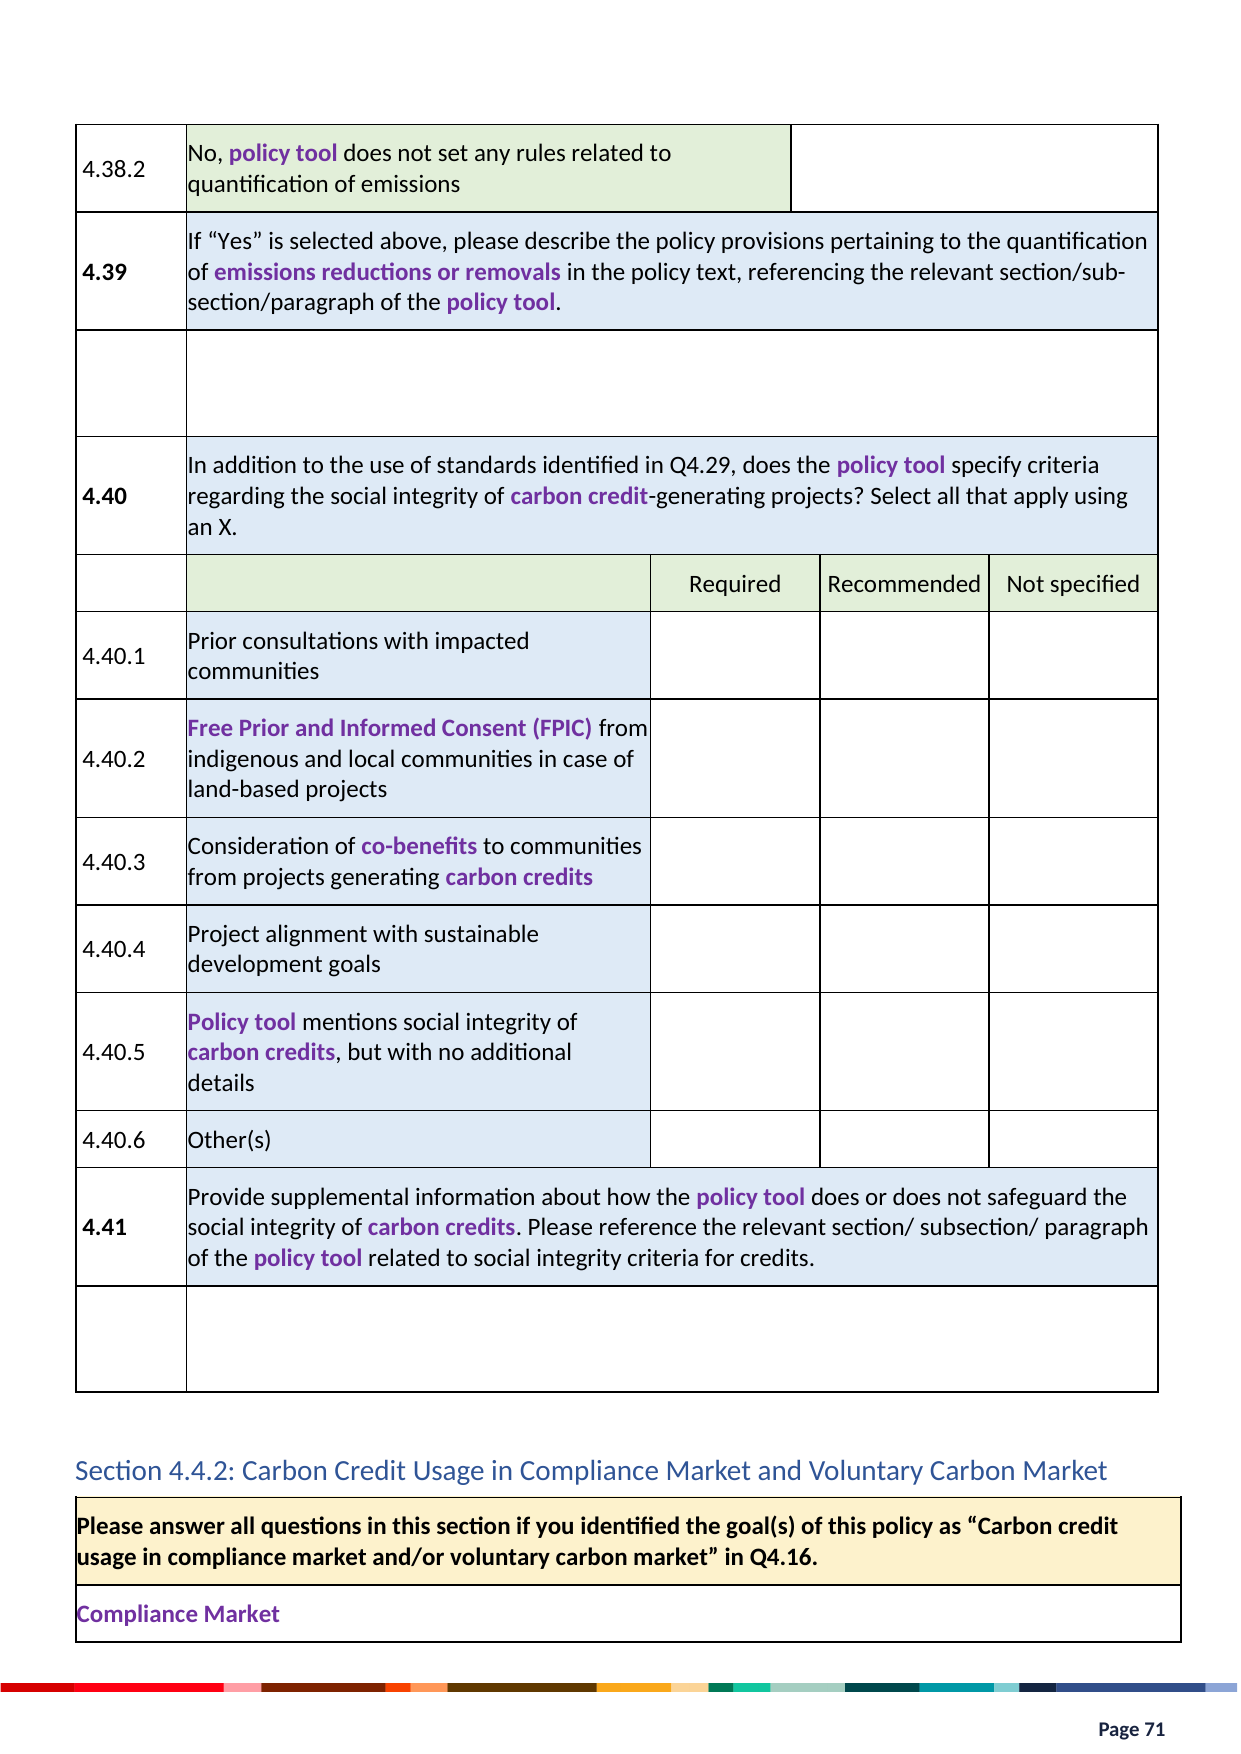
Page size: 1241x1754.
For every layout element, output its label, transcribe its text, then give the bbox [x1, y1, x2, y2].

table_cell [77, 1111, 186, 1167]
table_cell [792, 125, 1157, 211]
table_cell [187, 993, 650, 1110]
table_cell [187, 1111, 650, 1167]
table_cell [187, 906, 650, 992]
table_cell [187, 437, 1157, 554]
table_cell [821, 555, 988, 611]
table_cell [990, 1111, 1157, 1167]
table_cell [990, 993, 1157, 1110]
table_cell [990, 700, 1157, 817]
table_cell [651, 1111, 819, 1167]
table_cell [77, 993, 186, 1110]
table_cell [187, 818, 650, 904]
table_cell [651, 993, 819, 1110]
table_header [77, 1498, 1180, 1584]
subtitle Section 4.4.2: Carbon Credit Usage in Compliance Market and Voluntary Carbon Market [75, 1452, 1165, 1488]
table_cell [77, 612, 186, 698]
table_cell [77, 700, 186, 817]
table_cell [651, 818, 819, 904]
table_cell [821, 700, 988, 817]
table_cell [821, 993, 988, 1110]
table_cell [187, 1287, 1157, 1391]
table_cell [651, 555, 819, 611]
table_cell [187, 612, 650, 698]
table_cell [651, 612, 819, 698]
picture [0, 1683, 1236, 1692]
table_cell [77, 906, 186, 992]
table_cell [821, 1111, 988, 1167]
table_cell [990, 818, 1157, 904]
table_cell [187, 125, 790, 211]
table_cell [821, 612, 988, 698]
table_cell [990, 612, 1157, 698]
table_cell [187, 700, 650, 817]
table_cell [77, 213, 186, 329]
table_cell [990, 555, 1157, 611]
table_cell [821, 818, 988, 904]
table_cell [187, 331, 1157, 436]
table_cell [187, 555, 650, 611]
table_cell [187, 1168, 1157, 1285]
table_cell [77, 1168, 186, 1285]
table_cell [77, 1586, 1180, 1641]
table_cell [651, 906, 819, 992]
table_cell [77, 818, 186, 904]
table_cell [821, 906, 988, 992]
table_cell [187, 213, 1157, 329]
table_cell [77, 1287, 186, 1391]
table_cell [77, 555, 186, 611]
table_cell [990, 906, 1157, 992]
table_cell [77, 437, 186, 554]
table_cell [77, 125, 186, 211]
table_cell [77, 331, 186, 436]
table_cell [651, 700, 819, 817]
